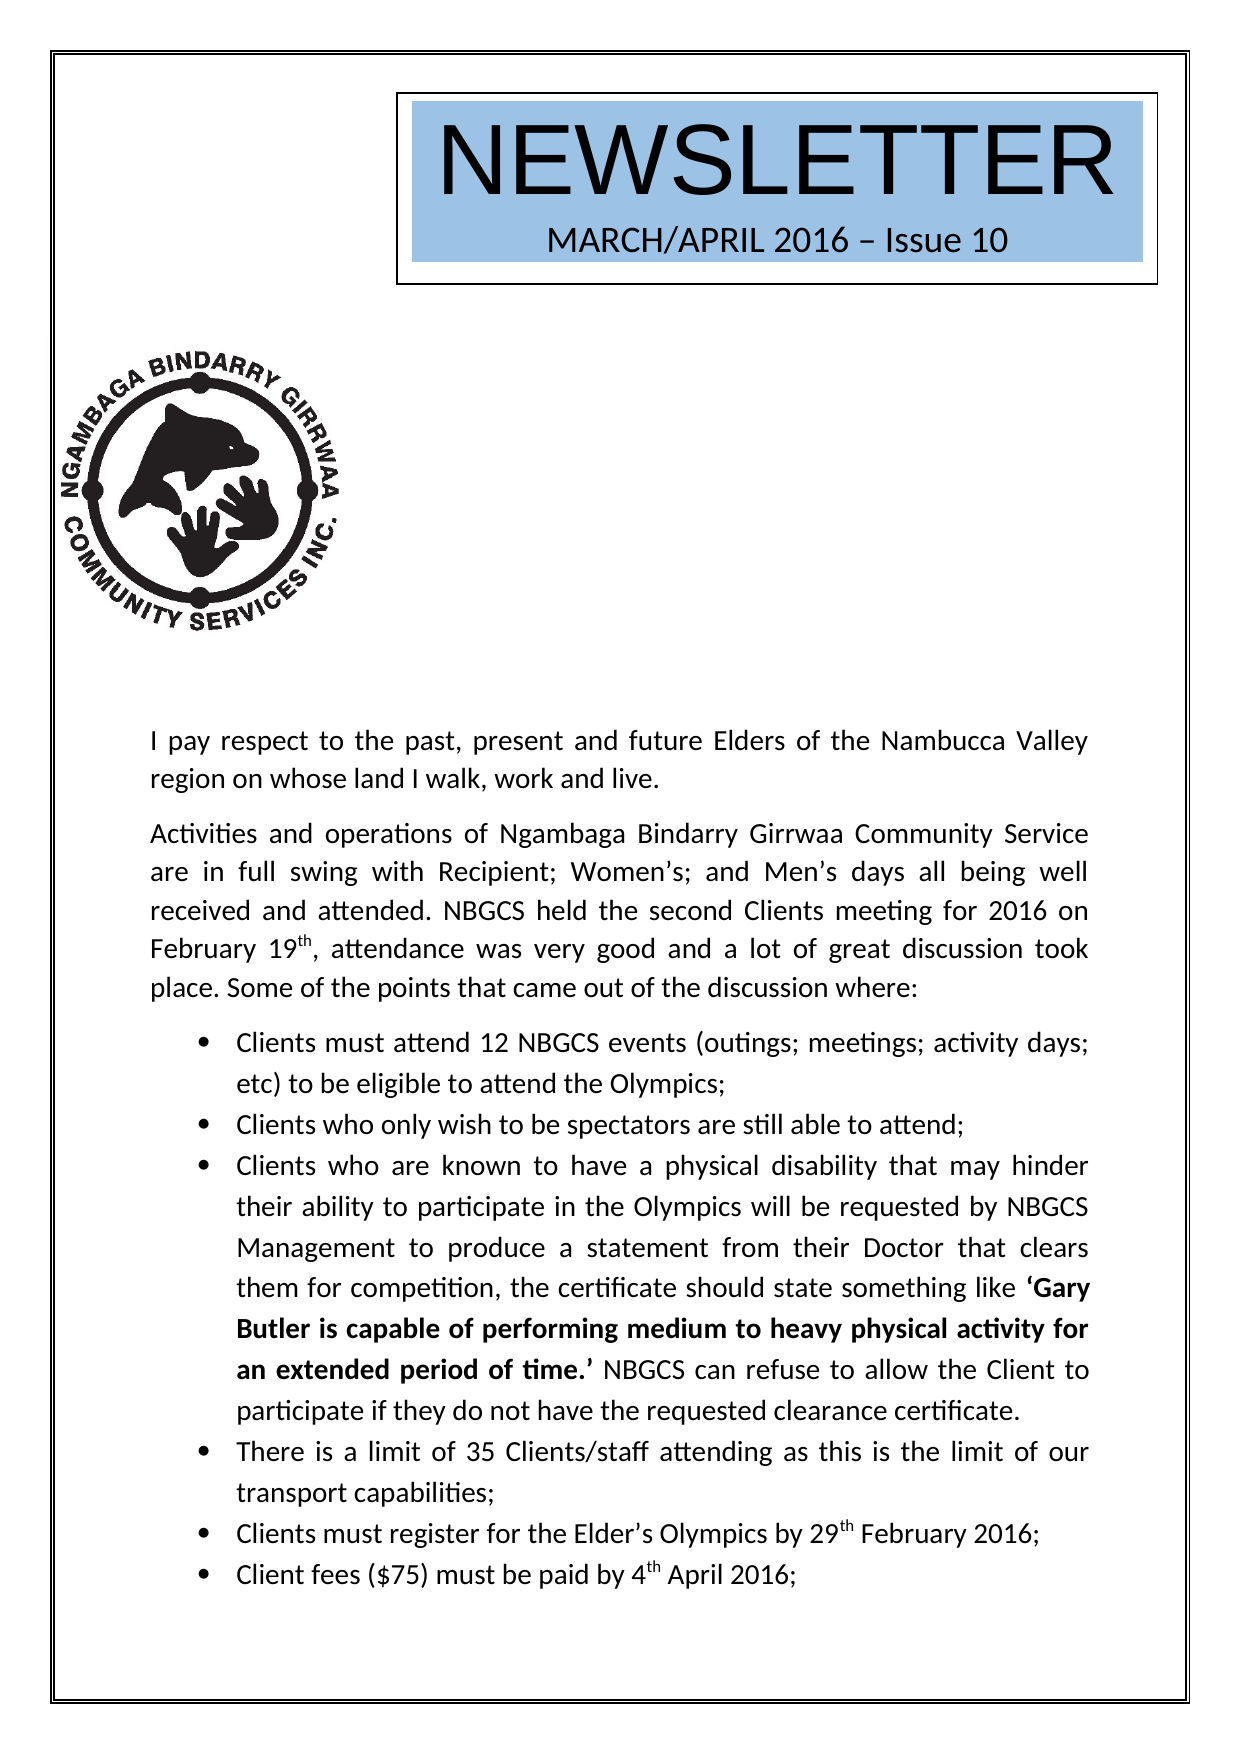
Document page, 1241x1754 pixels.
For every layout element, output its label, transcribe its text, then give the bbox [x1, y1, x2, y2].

list Client fees ($75) must be paid by 4th April 2016; [198, 1556, 1090, 1592]
picture [55, 337, 353, 644]
list Clients who are known to have a physical disability that may hinder their ability to participate in the Olympics will be requested by NBGCS Management to produce a statement from their Doctor that clears them for competition, the certificate should state something like ‘Gary Butler is capable of performing medium to heavy physical activity for an extended period of time.’ NBGCS can refuse to allow the Client to participate if they do not have the requested clearance certificate. [198, 1147, 1090, 1428]
list Clients must register for the Elder’s Olympics by 29th February 2016; [198, 1515, 1090, 1551]
list There is a limit of 35 Clients/staff attending as this is the limit of our transport capabilities; [198, 1433, 1090, 1510]
list Clients who only wish to be spectators are still able to attend; [198, 1106, 1090, 1141]
picture [46, 337, 50, 644]
text Activities and operations of Ngambaga Bindarry Girrwaa Community Service are in full swing with Recipient; Women’s; and Men’s days all being well received and attended. NBGCS held the second Clients meeting for 2016 on February 19th, attendance was very good and a lot of great discussion took place. Some of the points that came out of the discussion where: [150, 815, 1090, 1004]
list Clients must attend 12 NBGCS events (outings; meetings; activity days; etc) to be eligible to attend the Olympics; [198, 1024, 1090, 1101]
text I pay respect to the past, present and future Elders of the Nambucca Valley region on whose land I walk, work and live. [150, 722, 1090, 796]
